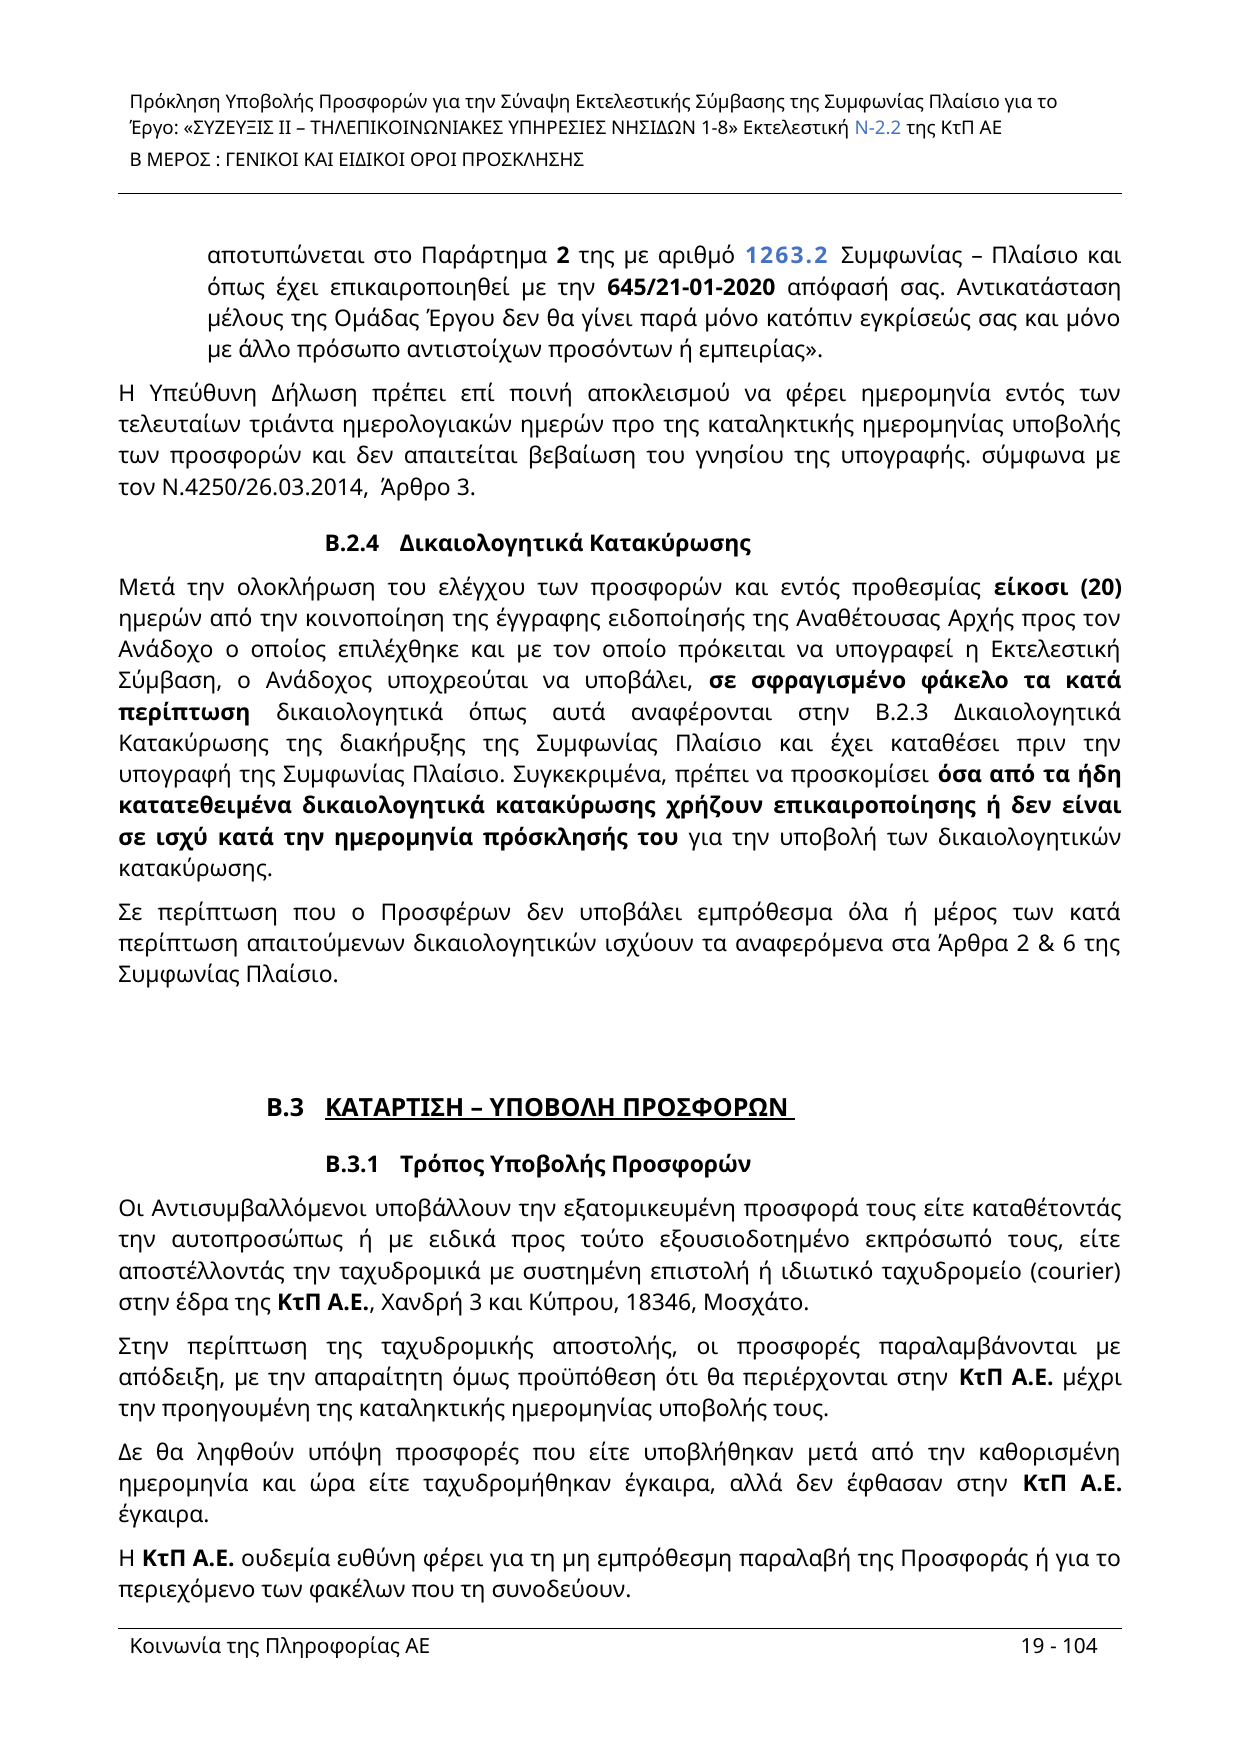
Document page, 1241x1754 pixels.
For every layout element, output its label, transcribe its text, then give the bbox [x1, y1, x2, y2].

text Οι Αντισυμβαλλόμενοι υποβάλλουν την εξατομικευμένη προσφορά τους είτε καταθέτοντάς την αυτοπροσώπως ή με ειδικά προς τούτο εξουσιοδοτημένο εκπρόσωπό τους, είτε αποστέλλοντάς την ταχυδρομικά με συστημένη επιστολή ή ιδιωτικό ταχυδρομείο (courier) στην έδρα της ΚτΠ Α.Ε., Χανδρή 3 και Κύπρου, 18346, Μοσχάτο. [118, 1192, 1122, 1317]
text Δε θα ληφθούν υπόψη προσφορές που είτε υποβλήθηκαν μετά από την καθορισμένη ημερομηνία και ώρα είτε ταχυδρομήθηκαν έγκαιρα, αλλά δεν έφθασαν στην ΚτΠ Α.Ε. έγκαιρα. [118, 1436, 1122, 1529]
text Η ΚτΠ Α.Ε. ουδεμία ευθύνη φέρει για τη μη εμπρόθεσμη παραλαβή της Προσφοράς ή για το περιεχόμενο των φακέλων που τη συνοδεύουν. [118, 1542, 1122, 1604]
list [162, 236, 1122, 364]
text Η Υπεύθυνη Δήλωση πρέπει επί ποινή αποκλεισμού να φέρει ημερομηνία εντός των τελευταίων τριάντα ημερολογιακών ημερών προ της καταληκτικής ημερομηνίας υποβολής των προσφορών και δεν απαιτείται βεβαίωση του γνησίου της υπογραφής. σύμφωνα με τον Ν.4250/26.03.2014, Άρθρο 3. [118, 377, 1122, 502]
text Σε περίπτωση που ο Προσφέρων δεν υποβάλει εμπρόθεσμα όλα ή μέρος των κατά περίπτωση απαιτούμενων δικαιολογητικών ισχύουν τα αναφερόμενα στα Άρθρα 2 & 6 της Συμφωνίας Πλαίσιο. [118, 896, 1122, 989]
subtitle Τρόπος Υποβολής Προσφορών [325, 1148, 1122, 1179]
text Μετά την ολοκλήρωση του ελέγχου των προσφορών και εντός προθεσμίας είκοσι (20) ημερών από την κοινοποίηση της έγγραφης ειδοποίησής της Αναθέτουσας Αρχής προς τον Ανάδοχο ο οποίος επιλέχθηκε και με τον οποίο πρόκειται να υπογραφεί η Εκτελεστική Σύμβαση, ο Ανάδοχος υποχρεούται να υποβάλει, σε σφραγισμένο φάκελο τα κατά περίπτωση δικαιολογητικά όπως αυτά αναφέρονται στην Β.2.3 Δικαιολογητικά Κατακύρωσης της διακήρυξης της Συμφωνίας Πλαίσιο και έχει καταθέσει πριν την υπογραφή της Συμφωνίας Πλαίσιο. Συγκεκριμένα, πρέπει να προσκομίσει όσα από τα ήδη κατατεθειμένα δικαιολογητικά κατακύρωσης χρήζουν επικαιροποίησης ή δεν είναι σε ισχύ κατά την ημερομηνία πρόσκλησής του για την υποβολή των δικαιολογητικών κατακύρωσης. [118, 571, 1122, 883]
subtitle ΚΑΤΑΡΤΙΣΗ – ΥΠΟΒΟΛΗ ΠΡΟΣΦΟΡΩΝ [266, 1089, 1122, 1123]
subtitle Δικαιολογητικά Κατακύρωσης [324, 527, 1122, 558]
text Στην περίπτωση της ταχυδρομικής αποστολής, οι προσφορές παραλαμβάνονται με απόδειξη, με την απαραίτητη όμως προϋπόθεση ότι θα περιέρχονται στην ΚτΠ Α.Ε. μέχρι την προηγουμένη της καταληκτικής ημερομηνίας υποβολής τους. [118, 1329, 1122, 1423]
